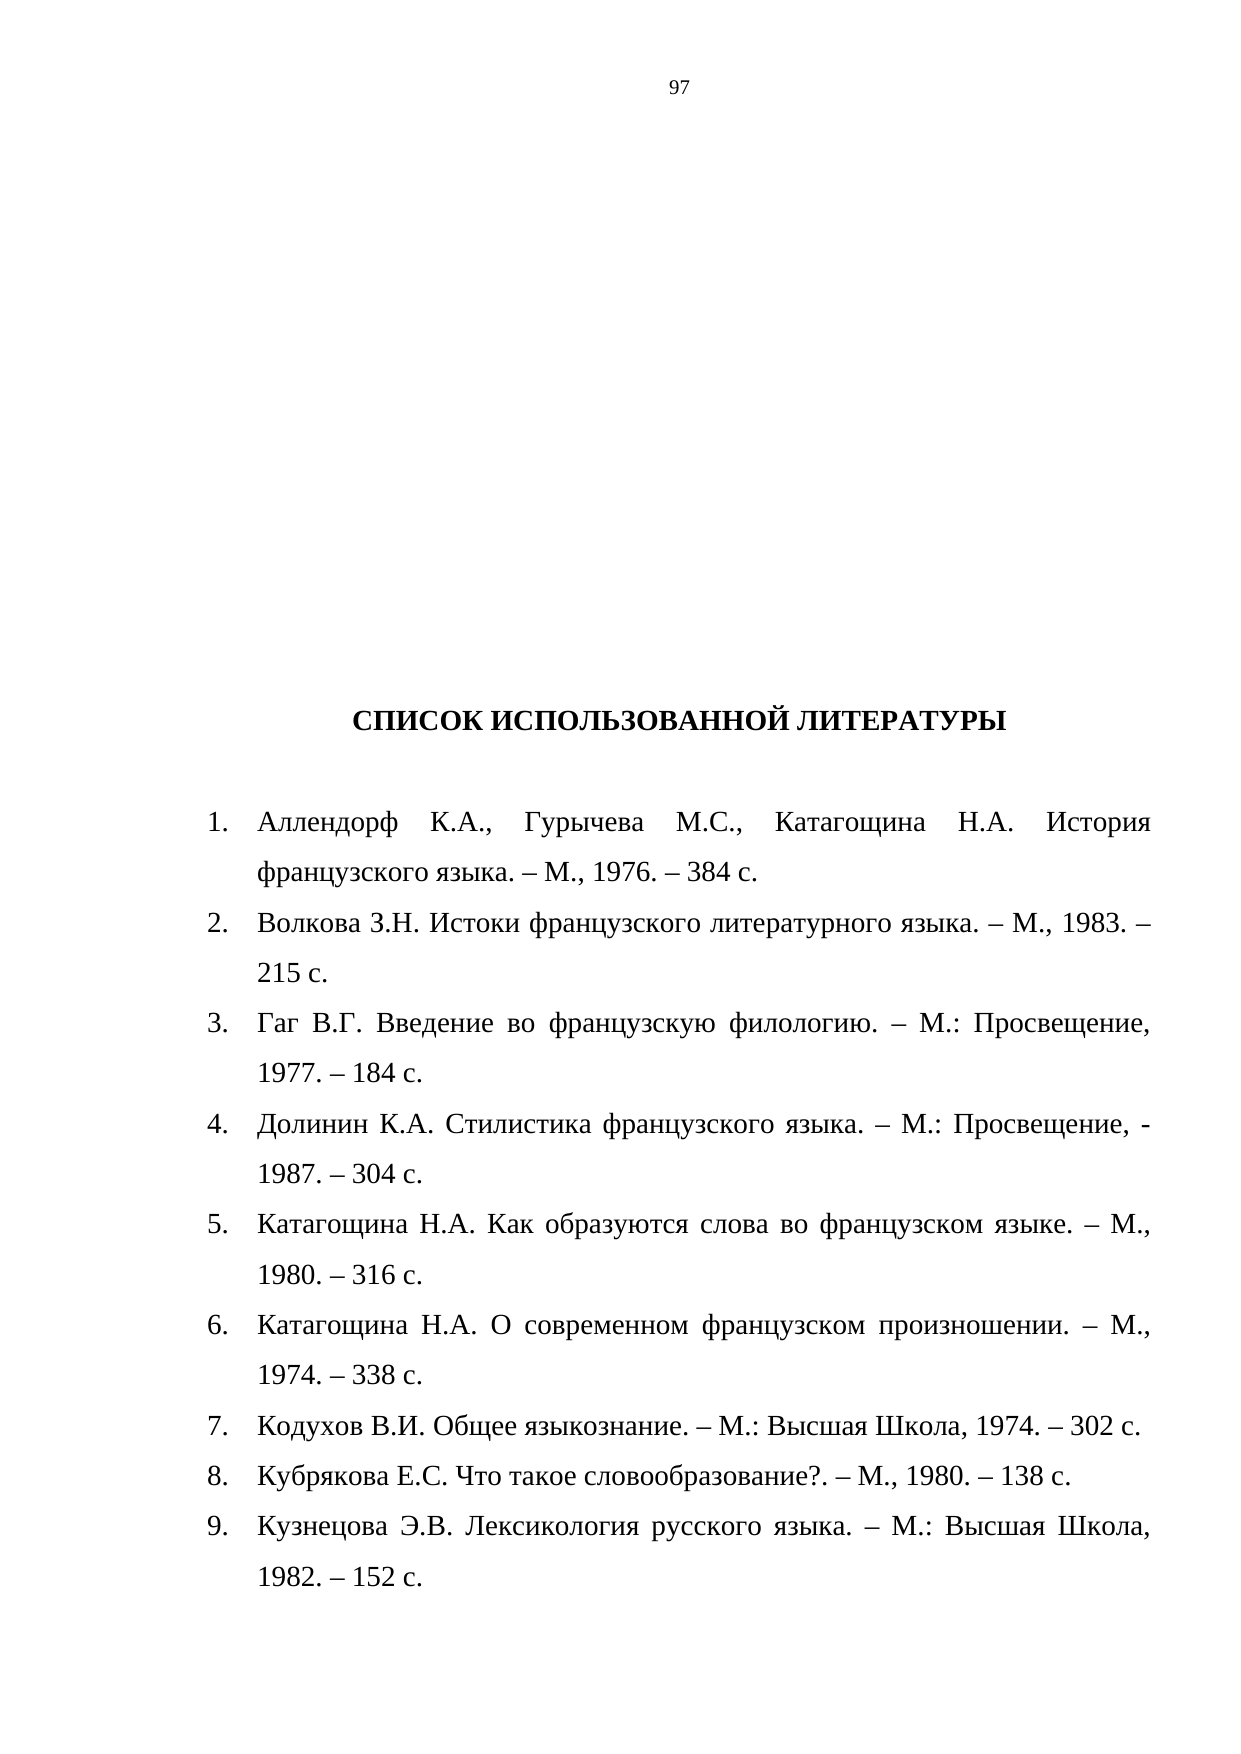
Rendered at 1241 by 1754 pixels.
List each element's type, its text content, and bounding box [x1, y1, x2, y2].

list Кубрякова Е.С. Что такое словообразование?. – М., 1980. – 138 с. [207, 1458, 1152, 1492]
list Аллендорф К.А., Гурычева М.С., Катагощина Н.А. История французского языка. – М., 1976. – 384 с. [207, 804, 1152, 888]
text СПИСОК ИСПОЛЬЗОВАННОЙ ЛИТЕРАТУРЫ [207, 703, 1152, 737]
list Долинин К.А. Стилистика французского языка. – М.: Просвещение, - 1987. – 304 с. [207, 1106, 1152, 1190]
list Катагощина Н.А. Как образуются слова во французском языке. – М., 1980. – 316 с. [207, 1207, 1152, 1290]
list Гаг В.Г. Введение во французскую филологию. – М.: Просвещение, 1977. – 184 с. [207, 1005, 1152, 1089]
list Волкова З.Н. Истоки французского литературного языка. – М., 1983. – 215 с. [207, 905, 1152, 988]
list Кодухов В.И. Общее языкознание. – М.: Высшая Школа, 1974. – 302 с. [207, 1408, 1152, 1441]
list Катагощина Н.А. О современном французском произношении. – М., 1974. – 338 с. [207, 1307, 1152, 1391]
list Кузнецова Э.В. Лексикология русского языка. – М.: Высшая Школа, 1982. – 152 с. [207, 1508, 1152, 1592]
